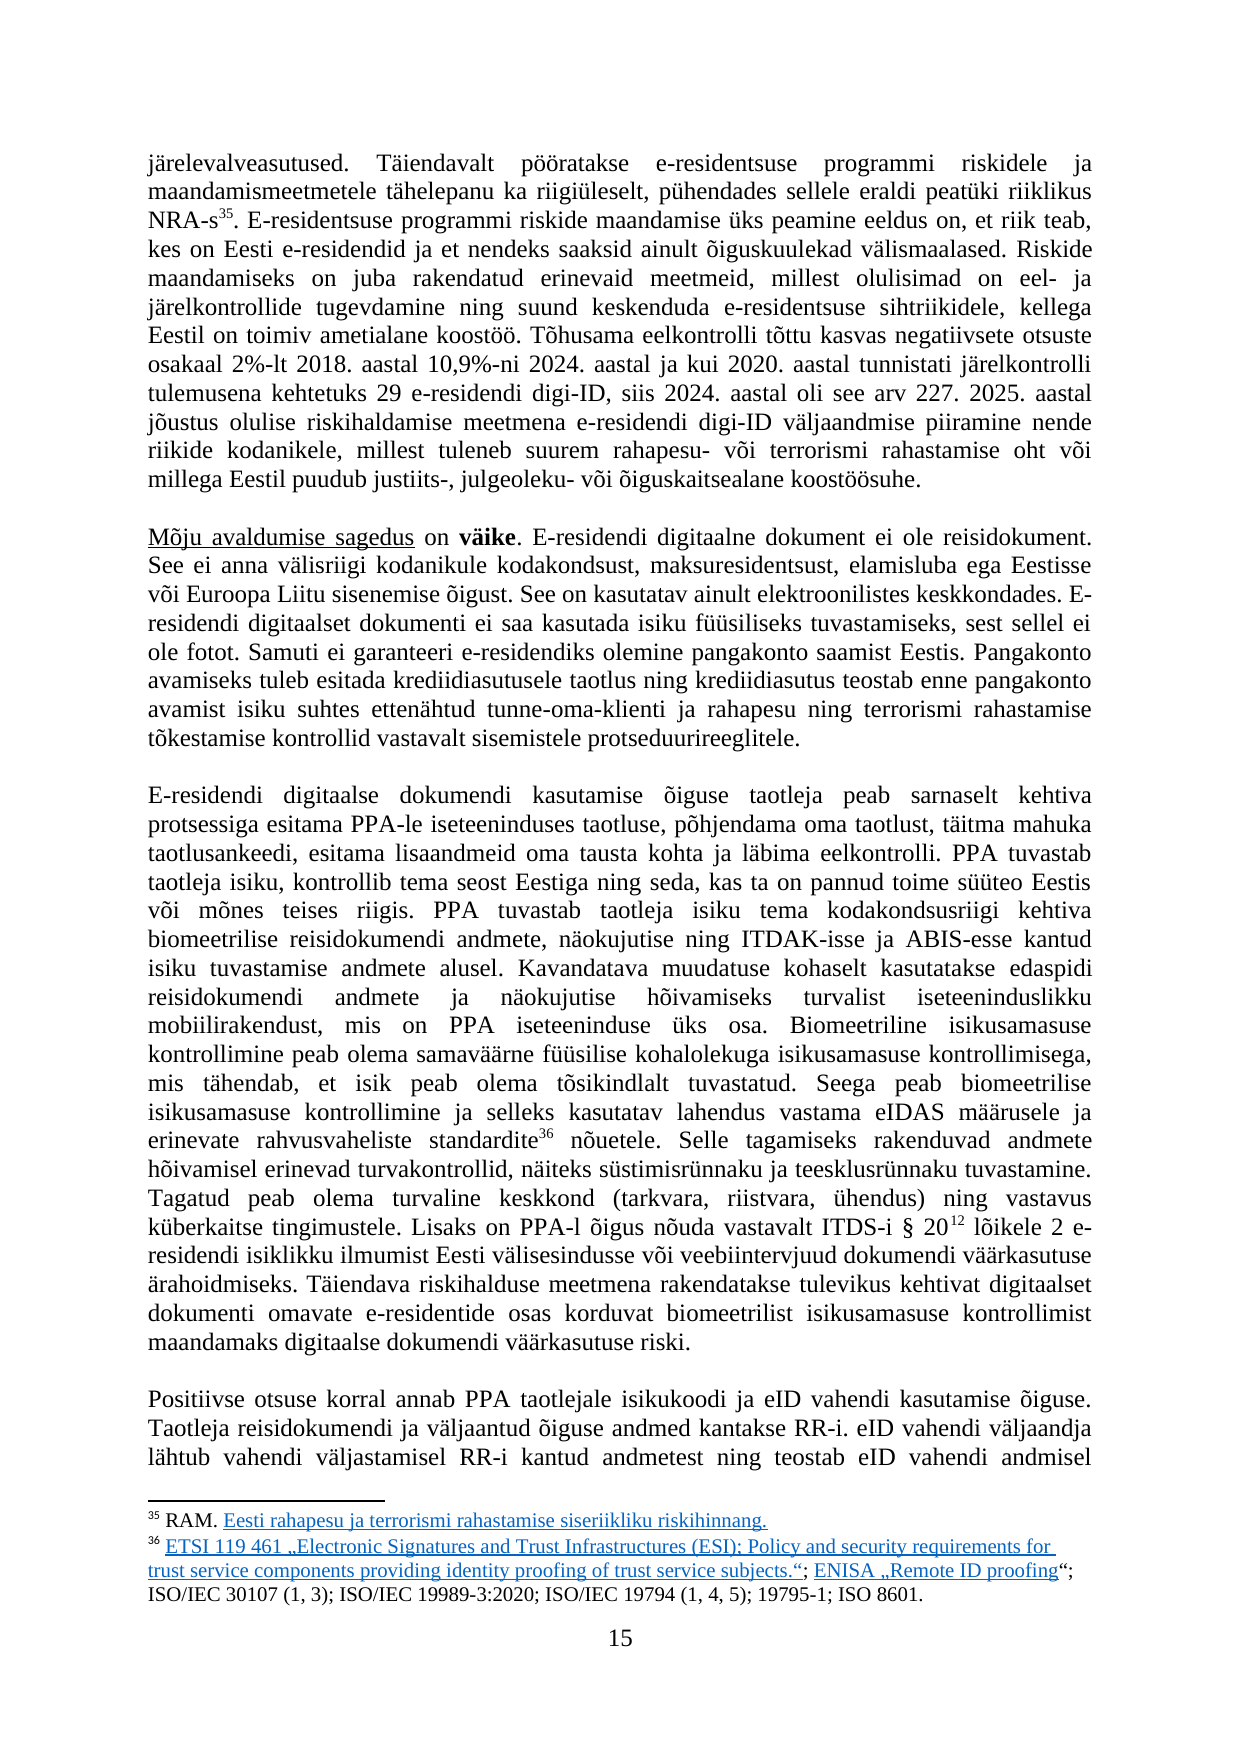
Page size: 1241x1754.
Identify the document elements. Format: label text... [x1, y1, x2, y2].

text Mõju avaldumise sagedus on väike. E-residendi digitaalne dokument ei ole reisidokument. See ei anna välisriigi kodanikule kodakondsust, maksuresidentsust, elamisluba ega Eestisse või Euroopa Liitu sisenemise õigust. See on kasutatav ainult elektroonilistes keskkondades. E-residendi digitaalset dokumenti ei saa kasutada isiku füüsiliseks tuvastamiseks, sest sellel ei ole fotot. Samuti ei garanteeri e-residendiks olemine pangakonto saamist Eestis. Pangakonto avamiseks tuleb esitada krediidiasutusele taotlus ning krediidiasutus teostab enne pangakonto avamist isiku suhtes ettenähtud tunne-oma-klienti ja rahapesu ning terrorismi rahastamise tõkestamise kontrollid vastavalt sisemistele protseduurireeglitele. [148, 522, 1093, 752]
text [148, 1384, 1093, 1471]
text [148, 148, 1093, 493]
text E-residendi digitaalse dokumendi kasutamise õiguse taotleja peab sarnaselt kehtiva protsessiga esitama PPA-le iseteeninduses taotluse, põhjendama oma taotlust, täitma mahuka taotlusankeedi, esitama lisaandmeid oma tausta kohta ja läbima eelkontrolli. PPA tuvastab taotleja isiku, kontrollib tema seost Eestiga ning seda, kas ta on pannud toime süüteo Eestis või mõnes teises riigis. PPA tuvastab taotleja isiku tema kodakondsusriigi kehtiva biomeetrilise reisidokumendi andmete, näokujutise ning ITDAK-isse ja ABIS-esse kantud isiku tuvastamise andmete alusel. Kavandatava muudatuse kohaselt kasutatakse edaspidi reisidokumendi andmete ja näokujutise hõivamiseks turvalist iseteeninduslikku mobiilirakendust, mis on PPA iseteeninduse üks osa. Biomeetriline isikusamasuse kontrollimine peab olema samaväärne füüsilise kohalolekuga isikusamasuse kontrollimisega, mis tähendab, et isik peab olema tõsikindlalt tuvastatud. Seega peab biomeetrilise isikusamasuse kontrollimine ja selleks kasutatav lahendus vastama eIDAS määrusele ja erinevate rahvusvaheliste standardite nõuetele. Selle tagamiseks rakenduvad andmete hõivamisel erinevad turvakontrollid, näiteks süstimisrünnaku ja teesklusrünnaku tuvastamine. Tagatud peab olema turvaline keskkond (tarkvara, riistvara, ühendus) ning vastavus küberkaitse tingimustele. Lisaks on PPA-l õigus nõuda vastavalt ITDS-i § 2012 lõikele 2 e-residendi isiklikku ilmumist Eesti välisesindusse või veebiintervjuud dokumendi väärkasutuse ärahoidmiseks. Täiendava riskihalduse meetmena rakendatakse tulevikus kehtivat digitaalset dokumenti omavate e-residentide osas korduvat biomeetrilist isikusamasuse kontrollimist maandamaks digitaalse dokumendi väärkasutuse riski. [148, 780, 1093, 1356]
